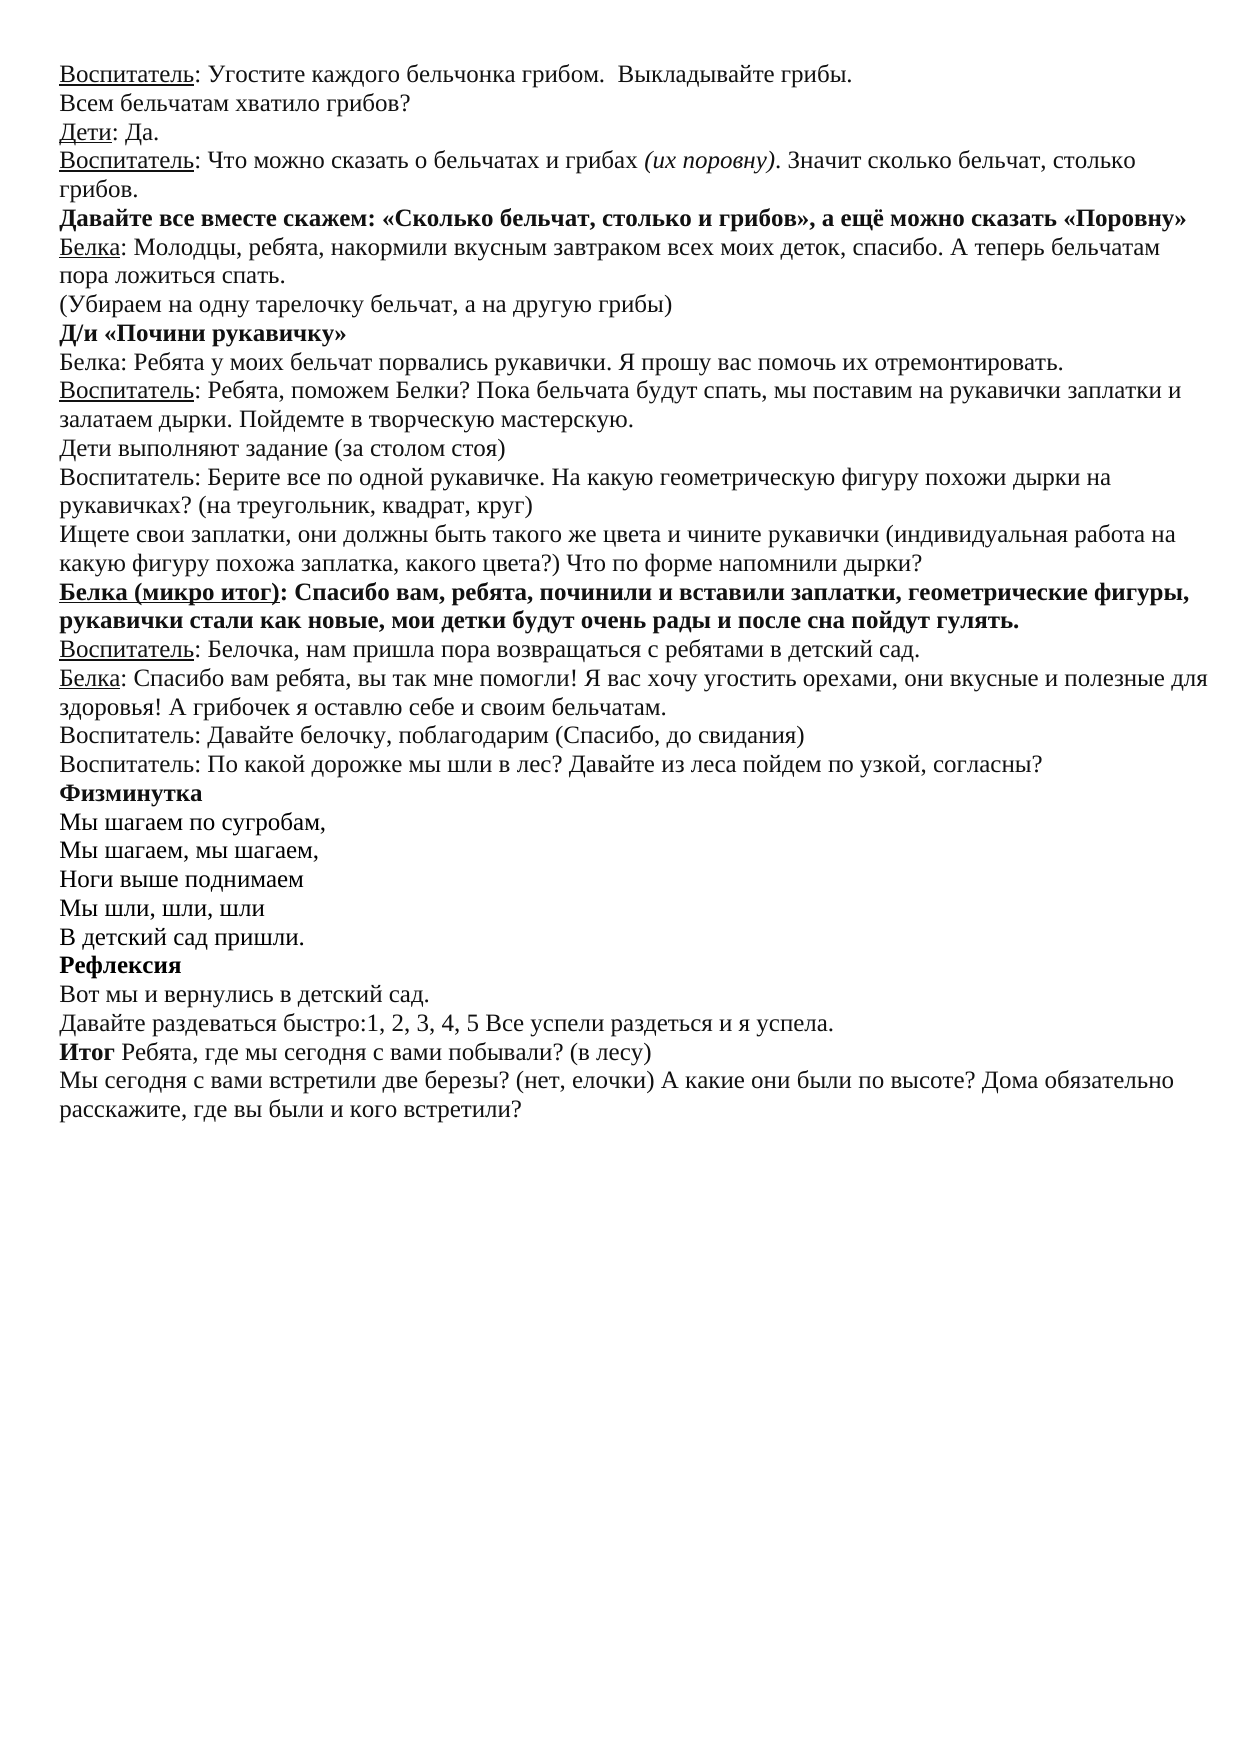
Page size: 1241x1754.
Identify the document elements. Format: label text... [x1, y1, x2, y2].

text Воспитатель: По какой дорожке мы шли в лес? Давайте из леса пойдем по узкой, согласны? [59, 749, 1211, 778]
text Белка (микро итог): Спасибо вам, ребята, починили и вставили заплатки, геометрические фигуры, рукавички стали как новые, мои детки будут очень рады и после сна пойдут гулять. [59, 577, 1211, 634]
text Дети выполняют задание (за столом стоя) [59, 433, 1211, 462]
text Давайте все вместе скажем: «Сколько бельчат, столько и грибов», а ещё можно сказать «Поровну» [59, 203, 1211, 232]
text Мы сегодня с вами встретили две березы? (нет, елочки) А какие они были по высоте? Дома обязательно расскажите, где вы были и кого встретили? [59, 1065, 1211, 1123]
text Давайте раздеваться быстро:1, 2, 3, 4, 5 Все успели раздеться и я успела. [59, 1008, 1211, 1037]
text Дети: Да. [59, 117, 1211, 145]
text В детский сад пришли. [59, 922, 1211, 950]
text Вот мы и вернулись в детский сад. [59, 979, 1211, 1008]
text Воспитатель: Угостите каждого бельчонка грибом. Выкладывайте грибы. [59, 59, 1211, 88]
text Белка: Спасибо вам ребята, вы так мне помогли! Я вас хочу угостить орехами, они вкусные и полезные для здоровья! А грибочек я оставлю себе и своим бельчатам. [59, 663, 1211, 720]
text Мы шли, шли, шли [59, 893, 1211, 922]
text Белка: Молодцы, ребята, накормили вкусным завтраком всех моих деток, спасибо. А теперь бельчатам пора ложиться спать. [59, 232, 1211, 289]
text Физминутка [59, 778, 1211, 807]
text Белка: Ребята у моих бельчат порвались рукавички. Я прошу вас помочь их отремонтировать. [59, 347, 1211, 375]
text Всем бельчатам хватило грибов? [59, 88, 1211, 117]
text Рефлексия [59, 950, 1211, 979]
text Воспитатель: Что можно сказать о бельчатах и грибах (их поровну). Значит сколько бельчат, столько грибов. [59, 145, 1211, 203]
text (Убираем на одну тарелочку бельчат, а на другую грибы) [59, 289, 1211, 318]
text Ищете свои заплатки, они должны быть такого же цвета и чините рукавички (индивидуальная работа на какую фигуру похожа заплатка, какого цвета?) Что по форме напомнили дырки? [59, 519, 1211, 577]
text Воспитатель: Белочка, нам пришла пора возвращаться с ребятами в детский сад. [59, 634, 1211, 663]
text Д/и «Почини рукавичку» [59, 318, 1211, 347]
text Воспитатель: Ребята, поможем Белки? Пока бельчата будут спать, мы поставим на рукавички заплатки и залатаем дырки. Пойдемте в творческую мастерскую. [59, 375, 1211, 433]
text Воспитатель: Давайте белочку, поблагодарим (Спасибо, до свидания) [59, 720, 1211, 749]
text Мы шагаем по сугробам, [59, 807, 1211, 835]
text Итог Ребята, где мы сегодня с вами побывали? (в лесу) [59, 1037, 1211, 1065]
text Мы шагаем, мы шагаем, [59, 835, 1211, 864]
text Ноги выше поднимаем [59, 864, 1211, 893]
text Воспитатель: Берите все по одной рукавичке. На какую геометрическую фигуру похожи дырки на рукавичках? (на треугольник, квадрат, круг) [59, 462, 1211, 519]
